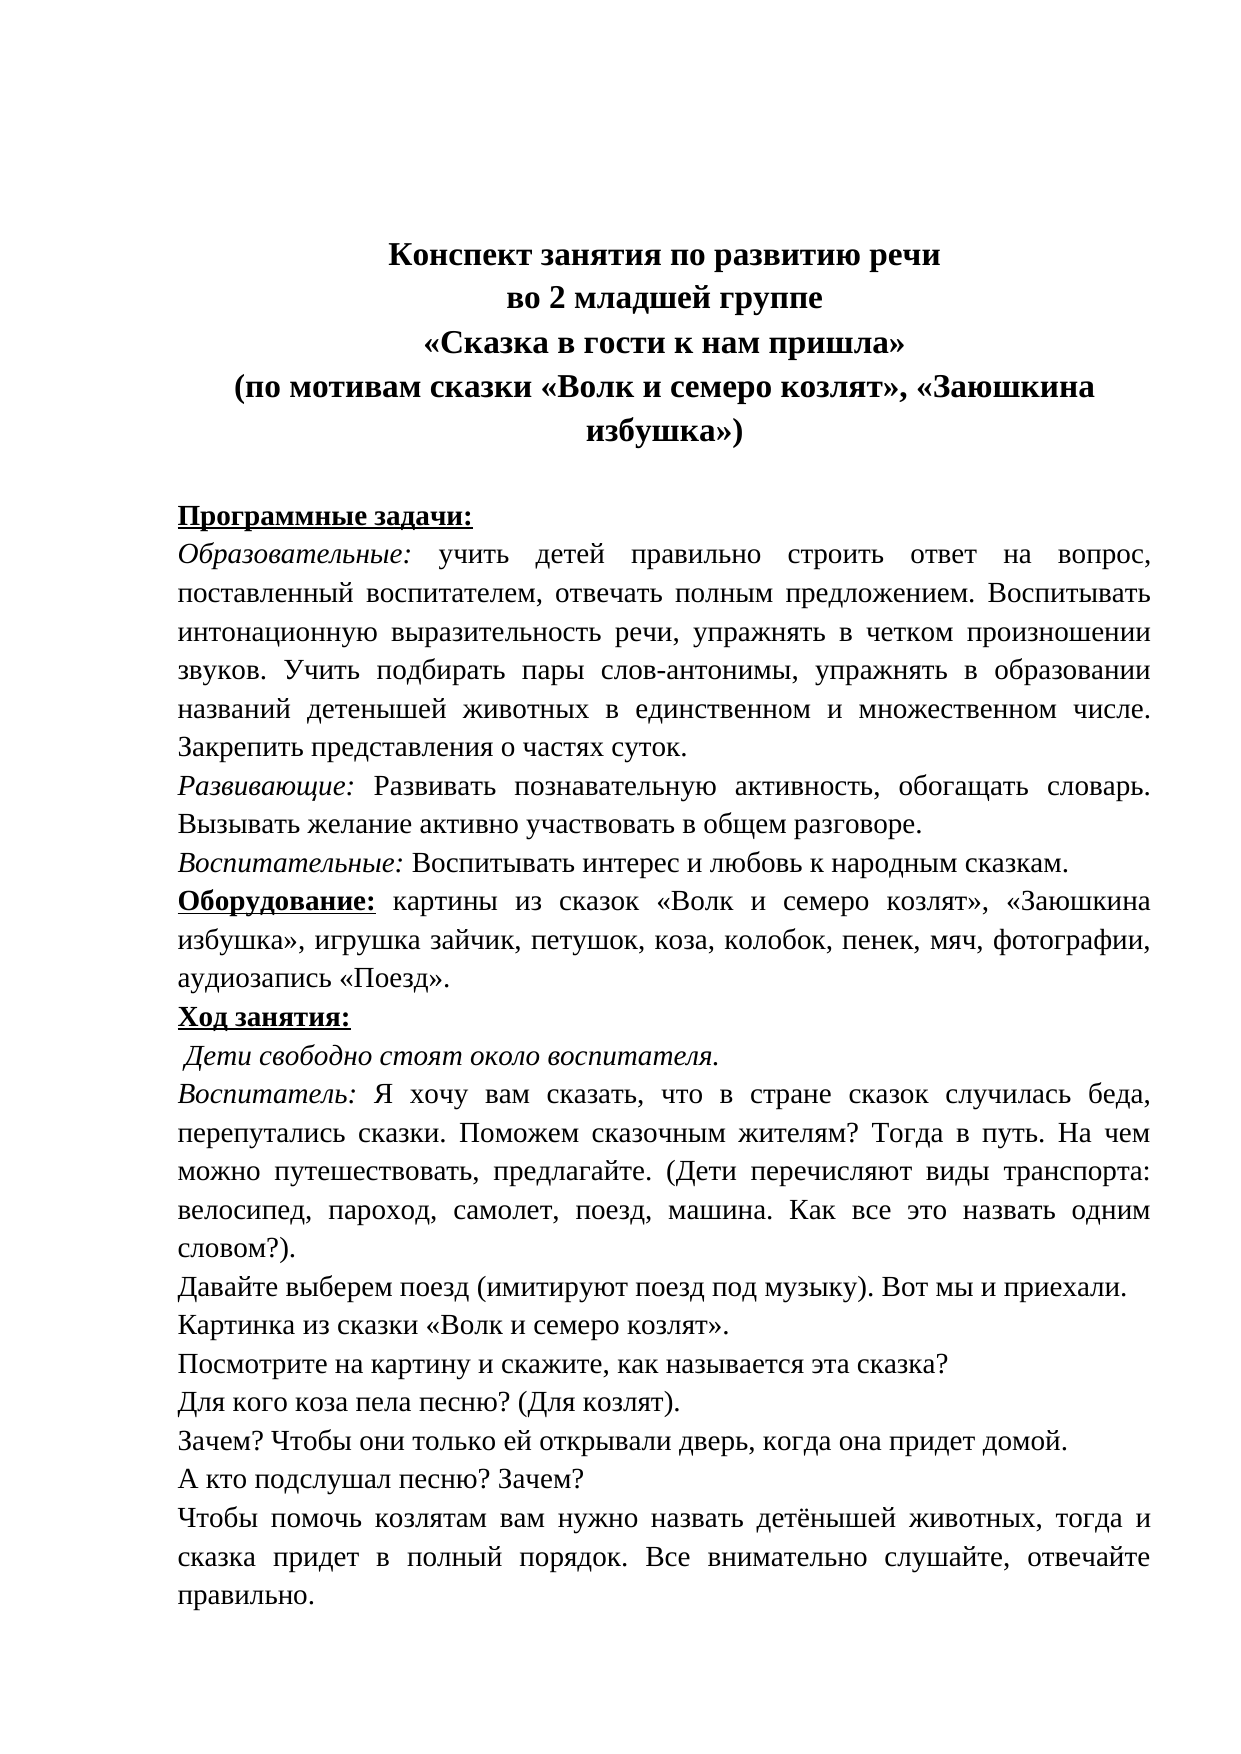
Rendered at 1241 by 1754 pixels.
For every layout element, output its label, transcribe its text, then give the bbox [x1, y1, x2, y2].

text Программные задачи: [177, 498, 1152, 532]
text Чтобы помочь козлятам вам нужно назвать детёнышей животных, тогда и сказка придет в полный порядок. Все внимательно слушайте, отвечайте правильно. [177, 1500, 1152, 1611]
text Развивающие: Развивать познавательную активность, обогащать словарь. Вызывать желание активно участвовать в общем разговоре. [177, 768, 1152, 840]
text Воспитатель: Я хочу вам сказать, что в стране сказок случилась беда, перепутались сказки. Поможем сказочным жителям? Тогда в путь. На чем можно путешествовать, предлагайте. (Дети перечисляют виды транспорта: велосипед, пароход, самолет, поезд, машина. Как все это назвать одним словом?). [177, 1076, 1152, 1264]
text Картинка из сказки «Волк и семеро козлят». [177, 1307, 1152, 1341]
text А кто подслушал песню? Зачем? [177, 1462, 1152, 1495]
text Давайте выберем поезд (имитируют поезд под музыку). Вот мы и приехали. [177, 1269, 1152, 1302]
text Зачем? Чтобы они только ей открывали дверь, когда она придет домой. [177, 1423, 1152, 1457]
text «Сказка в гости к нам пришла» [177, 322, 1152, 360]
text Для кого коза пела песню? (Для козлят). [177, 1384, 1152, 1418]
text Дети свободно стоят около воспитателя. [177, 1038, 1152, 1071]
text Конспект занятия по развитию речи [177, 234, 1152, 272]
text Оборудование: картины из сказок «Волк и семеро козлят», «Заюшкина избушка», игрушка зайчик, петушок, коза, колобок, пенек, мяч, фотографии, аудиозапись «Поезд». [177, 883, 1152, 994]
text Посмотрите на картину и скажите, как называется эта сказка? [177, 1346, 1152, 1379]
text Воспитательные: Воспитывать интерес и любовь к народным сказкам. [177, 845, 1152, 878]
text (по мотивам сказки «Волк и семеро козлят», «Заюшкина избушка») [177, 366, 1152, 448]
text Образовательные: учить детей правильно строить ответ на вопрос, поставленный воспитателем, отвечать полным предложением. Воспитывать интонационную выразительность речи, упражнять в четком произношении звуков. Учить подбирать пары слов-антонимы, упражнять в образовании названий детенышей животных в единственном и множественном числе. Закрепить представления о частях суток. [177, 537, 1152, 763]
text Ход занятия: [177, 999, 1152, 1033]
text во 2 младшей группе [177, 278, 1152, 316]
